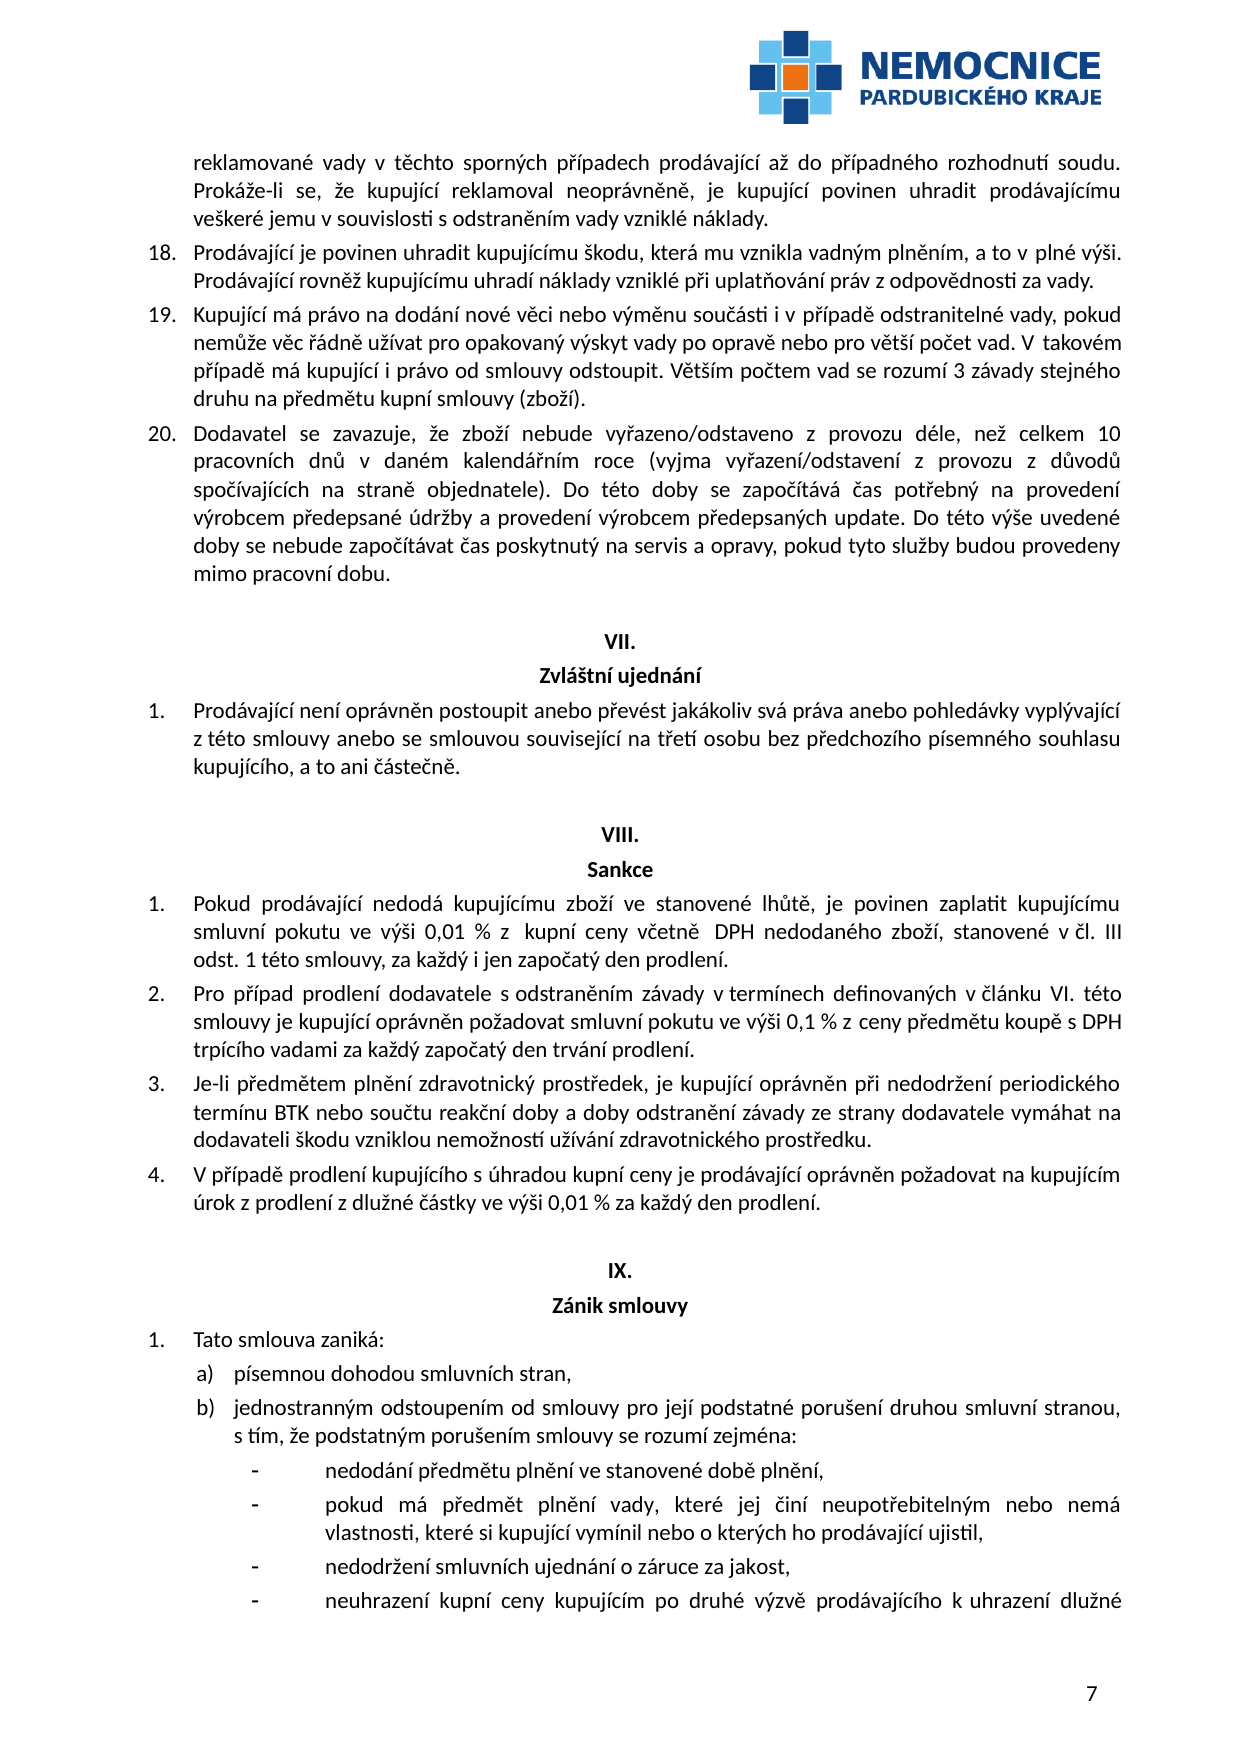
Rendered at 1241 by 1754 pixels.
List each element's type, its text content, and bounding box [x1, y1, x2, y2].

list Prodávající není oprávněn postoupit anebo převést jakákoliv svá práva anebo pohledávky vyplývající z této smlouvy anebo se smlouvou související na třetí osobu bez předchozího písemného souhlasu kupujícího, a to ani částečně. [148, 696, 1122, 780]
list Pro případ prodlení dodavatele s odstraněním závady v termínech definovaných v článku VI. této smlouvy je kupující oprávněn požadovat smluvní pokutu ve výši 0,1 % z ceny předmětu koupě s DPH trpícího vadami za každý započatý den trvání prodlení. [148, 979, 1122, 1063]
list Dodavatel se zavazuje, že zboží nebude vyřazeno/odstaveno z provozu déle, než celkem 10 pracovních dnů v daném kalendářním roce (vyjma vyřazení/odstavení z provozu z důvodů spočívajících na straně objednatele). Do této doby se započítává čas potřebný na provedení výrobcem předepsané údržby a provedení výrobcem předepsaných update. Do této výše uvedené doby se nebude započítávat čas poskytnutý na servis a opravy, pokud tyto služby budou provedeny mimo pracovní dobu. [148, 419, 1122, 587]
list Prodávající je povinen uhradit kupujícímu škodu, která mu vznikla vadným plněním, a to v plné výši. Prodávající rovněž kupujícímu uhradí náklady vzniklé při uplatňování práv z odpovědnosti za vady. [148, 238, 1122, 294]
list písemnou dohodou smluvních stran, [196, 1359, 1122, 1387]
text Sankce [118, 855, 1122, 883]
list Tato smlouva zaniká: [148, 1325, 1122, 1353]
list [148, 148, 1122, 232]
list Je-li předmětem plnění zdravotnický prostředek, je kupující oprávněn při nedodržení periodického termínu BTK nebo součtu reakční doby a doby odstranění závady ze strany dodavatele vymáhat na dodavateli škodu vzniklou nemožností užívání zdravotnického prostředku. [148, 1069, 1122, 1154]
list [251, 1587, 1122, 1615]
list nedodání předmětu plnění ve stanovené době plnění, [251, 1456, 1122, 1484]
list Kupující má právo na dodání nové věci nebo výměnu součásti i v případě odstranitelné vady, pokud nemůže věc řádně užívat pro opakovaný výskyt vady po opravě nebo pro větší počet vad. V takovém případě má kupující i právo od smlouvy odstoupit. Větším počtem vad se rozumí 3 závady stejného druhu na předmětu kupní smlouvy (zboží). [148, 300, 1122, 412]
text Zánik smlouvy [118, 1291, 1122, 1319]
text IX. [118, 1256, 1122, 1284]
text VII. [118, 627, 1122, 655]
list V případě prodlení kupujícího s úhradou kupní ceny je prodávající oprávněn požadovat na kupujícím úrok z prodlení z dlužné částky ve výši 0,01 % za každý den prodlení. [148, 1160, 1122, 1216]
list pokud má předmět plnění vady, které jej činí neupotřebitelným nebo nemá vlastnosti, které si kupující vymínil nebo o kterých ho prodávající ujistil, [251, 1490, 1122, 1546]
list jednostranným odstoupením od smlouvy pro její podstatné porušení druhou smluvní stranou, s tím, že podstatným porušením smlouvy se rozumí zejména: [196, 1393, 1122, 1449]
text VIII. [118, 820, 1122, 848]
text Zvláštní ujednání [118, 662, 1122, 689]
picture [748, 29, 1101, 125]
list nedodržení smluvních ujednání o záruce za jakost, [251, 1552, 1122, 1580]
list Pokud prodávající nedodá kupujícímu zboží ve stanovené lhůtě, je povinen zaplatit kupujícímu smluvní pokutu ve výši 0,01 % z kupní ceny včetně DPH nedodaného zboží, stanovené v čl. III odst. 1 této smlouvy, za každý i jen započatý den prodlení. [148, 889, 1122, 973]
